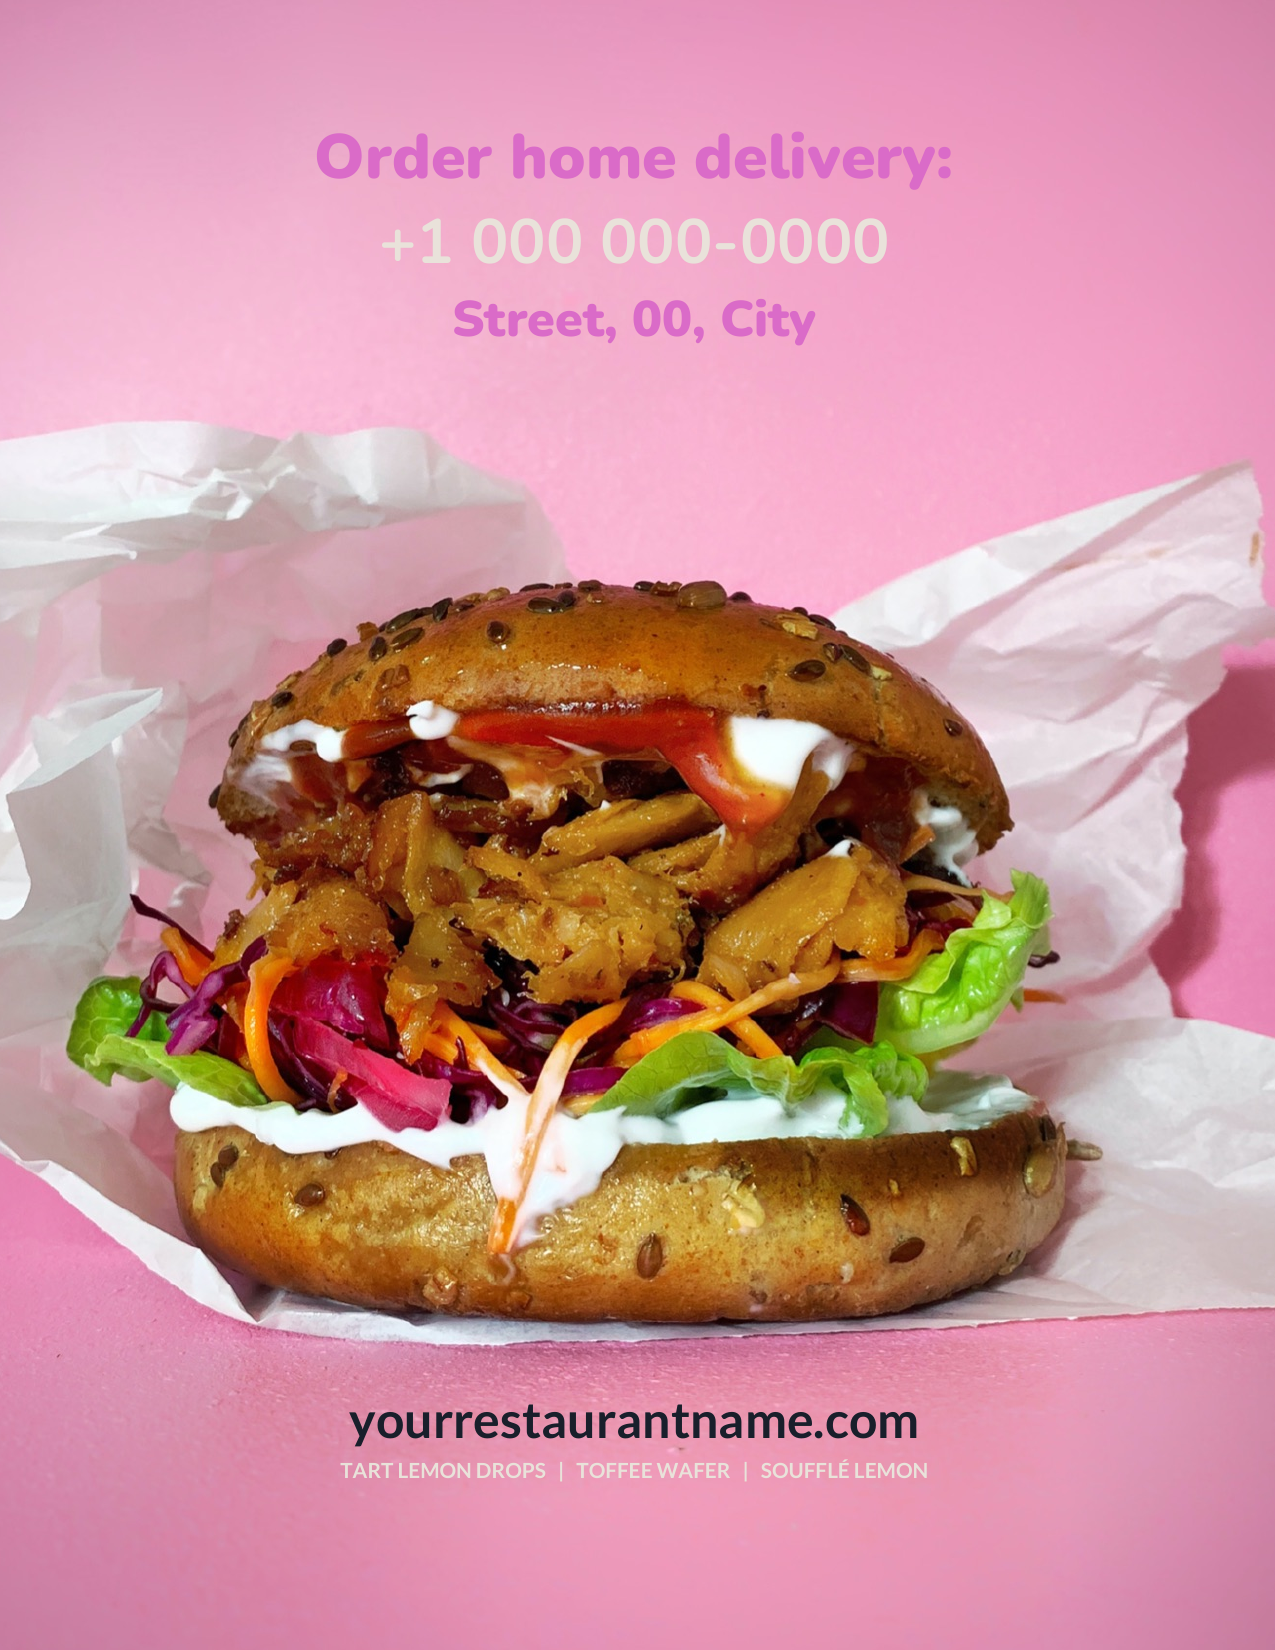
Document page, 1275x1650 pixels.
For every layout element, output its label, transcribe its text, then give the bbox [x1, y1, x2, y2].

text Order home delivery: [177, 115, 1092, 200]
picture [0, 0, 1275, 1650]
text Street, 00, City [177, 286, 1092, 354]
text TART LEMON DROPS | TOFFEE WAFER | SOUFFLÉ LEMON [177, 1458, 1092, 1483]
text yourrestaurantname.com [177, 1389, 1092, 1449]
text +1 000 000-0000 [177, 200, 1092, 286]
